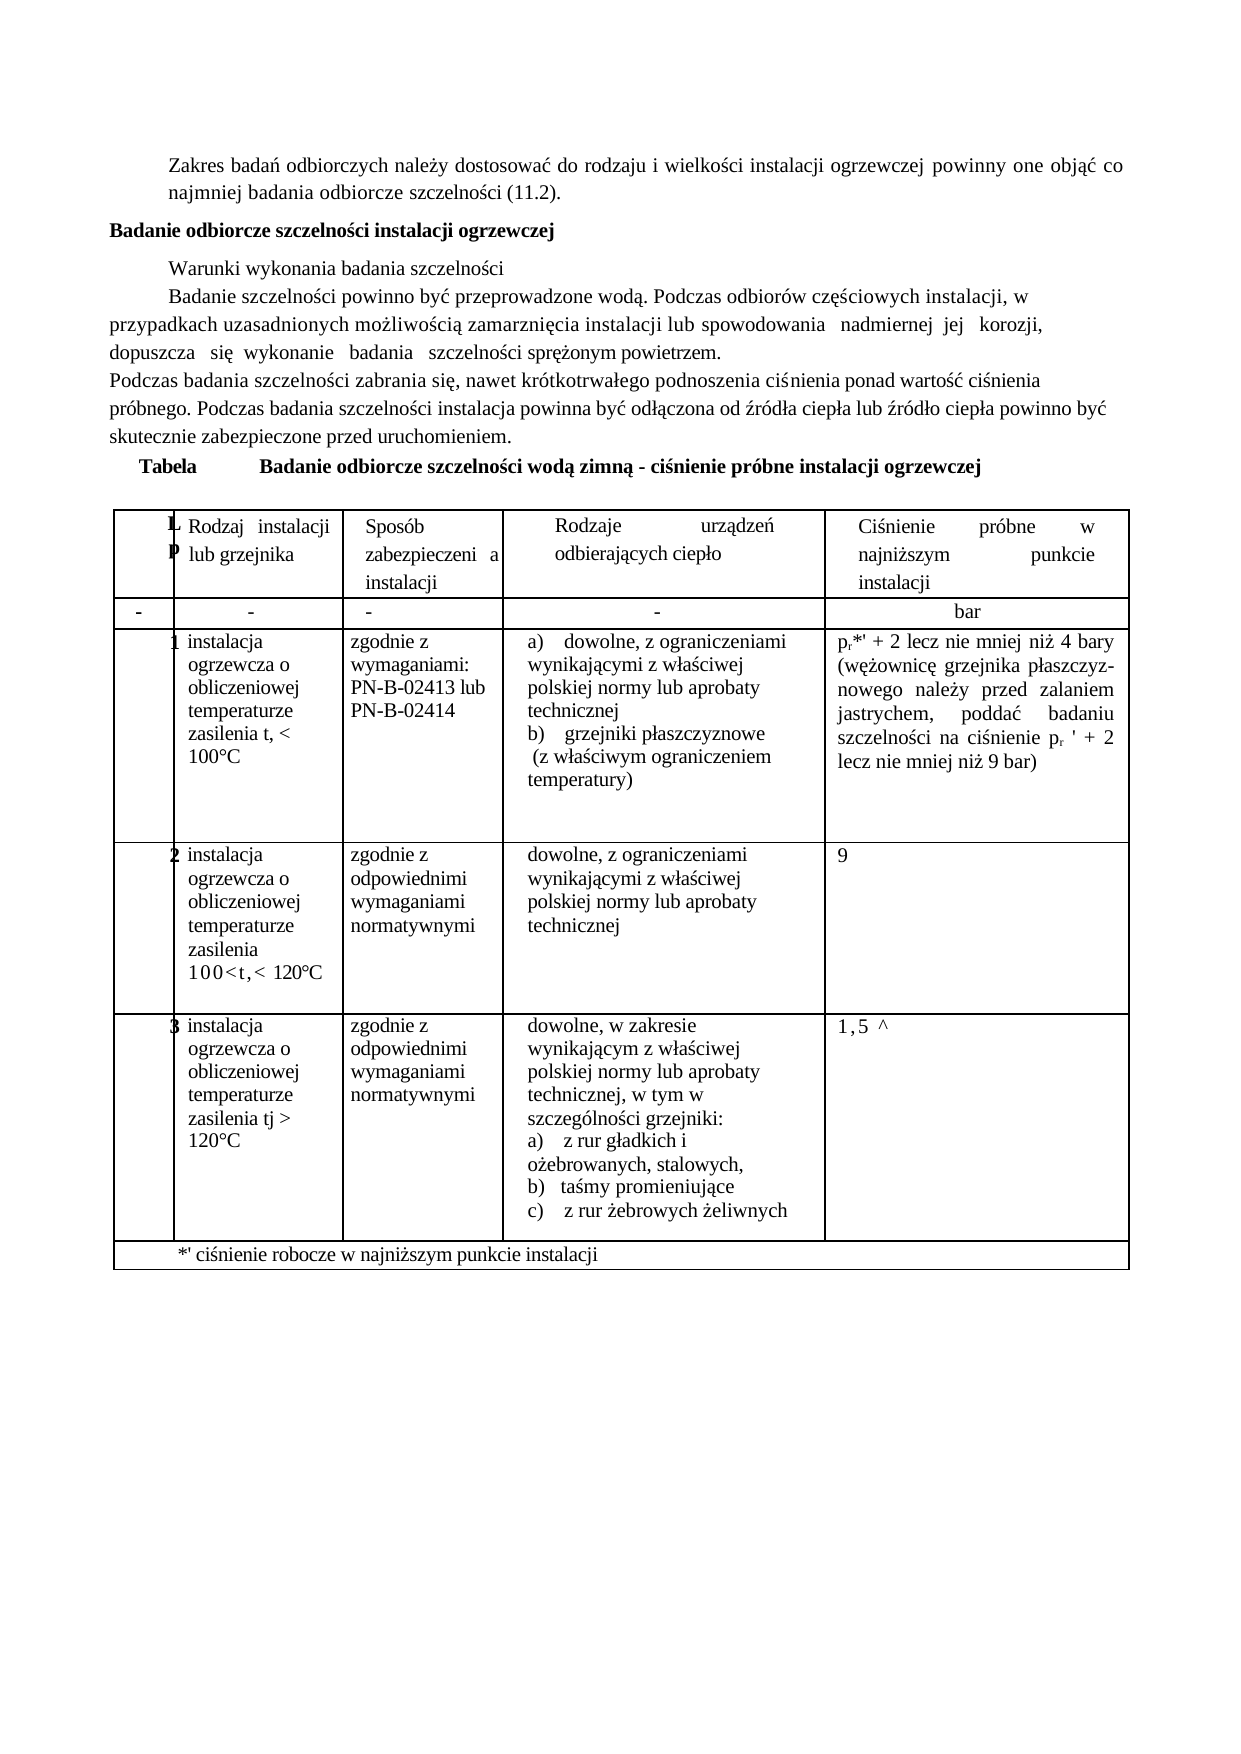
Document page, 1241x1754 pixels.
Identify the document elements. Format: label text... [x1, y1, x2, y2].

table_header Sposób zabezpieczeni a instalacji [344, 511, 502, 597]
table_cell *' ciśnienie robocze w najniższym punkcie instalacji [115, 1242, 1128, 1268]
table_cell 1,5 ^ [826, 1015, 1128, 1240]
table_header Rodzaj instalacji lub grzejnika [175, 511, 342, 597]
table_cell 9 [826, 843, 1128, 1013]
table_cell zgodnie z wymaganiami: PN-B-02413 lub PN-B-02414 [344, 630, 502, 841]
table_cell - [344, 599, 502, 628]
table_cell - [115, 599, 173, 628]
table_cell - [504, 599, 824, 628]
table_cell pr*' + 2 lecz nie mniej niż 4 bary (wężownicę grzejnika płaszczyznowego należy przed zalaniem jastrychem, poddać badaniu szczelności na ciśnienie pr ' + 2 lecz nie mniej niż 9 bar) [826, 630, 1128, 841]
table_cell zgodnie z odpowiednimi wymaganiami normatywnymi [344, 843, 502, 1013]
table_cell 2 [115, 843, 173, 1013]
text Badanie szczelności powinno być przeprowadzone wodą. Podczas odbiorów częściowych instalacji, w przypadkach uzasadnionych możliwością zamarznięcia instalacji lub spowodowania nadmiernej jej korozji, dopuszcza się wykonanie badania szczelności sprężonym powietrzem. [109, 281, 1124, 365]
text Badanie odbiorcze szczelności instalacji ogrzewczej [109, 217, 1124, 242]
text Zakres badań odbiorczych należy dostosować do rodzaju i wielkości instalacji ogrzewczej powinny one objąć co najmniej badania odbiorcze szczelności (11.2). [168, 150, 1124, 205]
table_cell 1 [115, 630, 173, 841]
table_header Ciśnienie próbne w najniższym punkcie instalacji [826, 511, 1128, 597]
text Warunki wykonania badania szczelności [168, 253, 1124, 281]
table_cell - [175, 599, 342, 628]
table_cell bar [826, 599, 1128, 628]
table_cell instalacja ogrzewcza o obliczeniowej temperaturze zasilenia t, < 100°C [175, 630, 342, 841]
text Tabela Badanie odbiorcze szczelności wodą zimną - ciśnienie próbne instalacji ogrzewczej [139, 449, 1124, 479]
table_cell instalacja ogrzewcza o obliczeniowej temperaturze zasilenia tj > 120°C [175, 1015, 342, 1240]
table_cell dowolne, z ograniczeniami wynikającymi z właściwej polskiej normy lub aprobaty technicznej [504, 843, 824, 1013]
table_cell a) dowolne, z ograniczeniami wynikającymi z właściwej polskiej normy lub aprobaty technicznej b) grzejniki płaszczyznowe (z właściwym ograniczeniem temperatury) [504, 630, 824, 841]
table_header Rodzaje urządzeń odbierających ciepło [504, 511, 824, 597]
table_cell zgodnie z odpowiednimi wymaganiami normatywnymi [344, 1015, 502, 1240]
table_cell 3 [115, 1015, 173, 1240]
text Podczas badania szczelności zabrania się, nawet krótkotrwałego podnoszenia ciśnienia ponad wartość ciśnienia próbnego. Podczas badania szczelności instalacja powinna być odłączona od źródła ciepła lub źródło ciepła powinno być skutecznie zabezpieczone przed uruchomieniem. [109, 365, 1124, 449]
table_cell dowolne, w zakresie wynikającym z właściwej polskiej normy lub aprobaty technicznej, w tym w szczególności grzejniki: a) z rur gładkich i ożebrowanych, stalowych, b) taśmy promieniujące c) z rur żebrowych żeliwnych [504, 1015, 824, 1240]
table_header Lp. [115, 511, 173, 597]
table_cell instalacja ogrzewcza o obliczeniowej temperaturze zasilenia 100<t,< 120°C [175, 843, 342, 1013]
